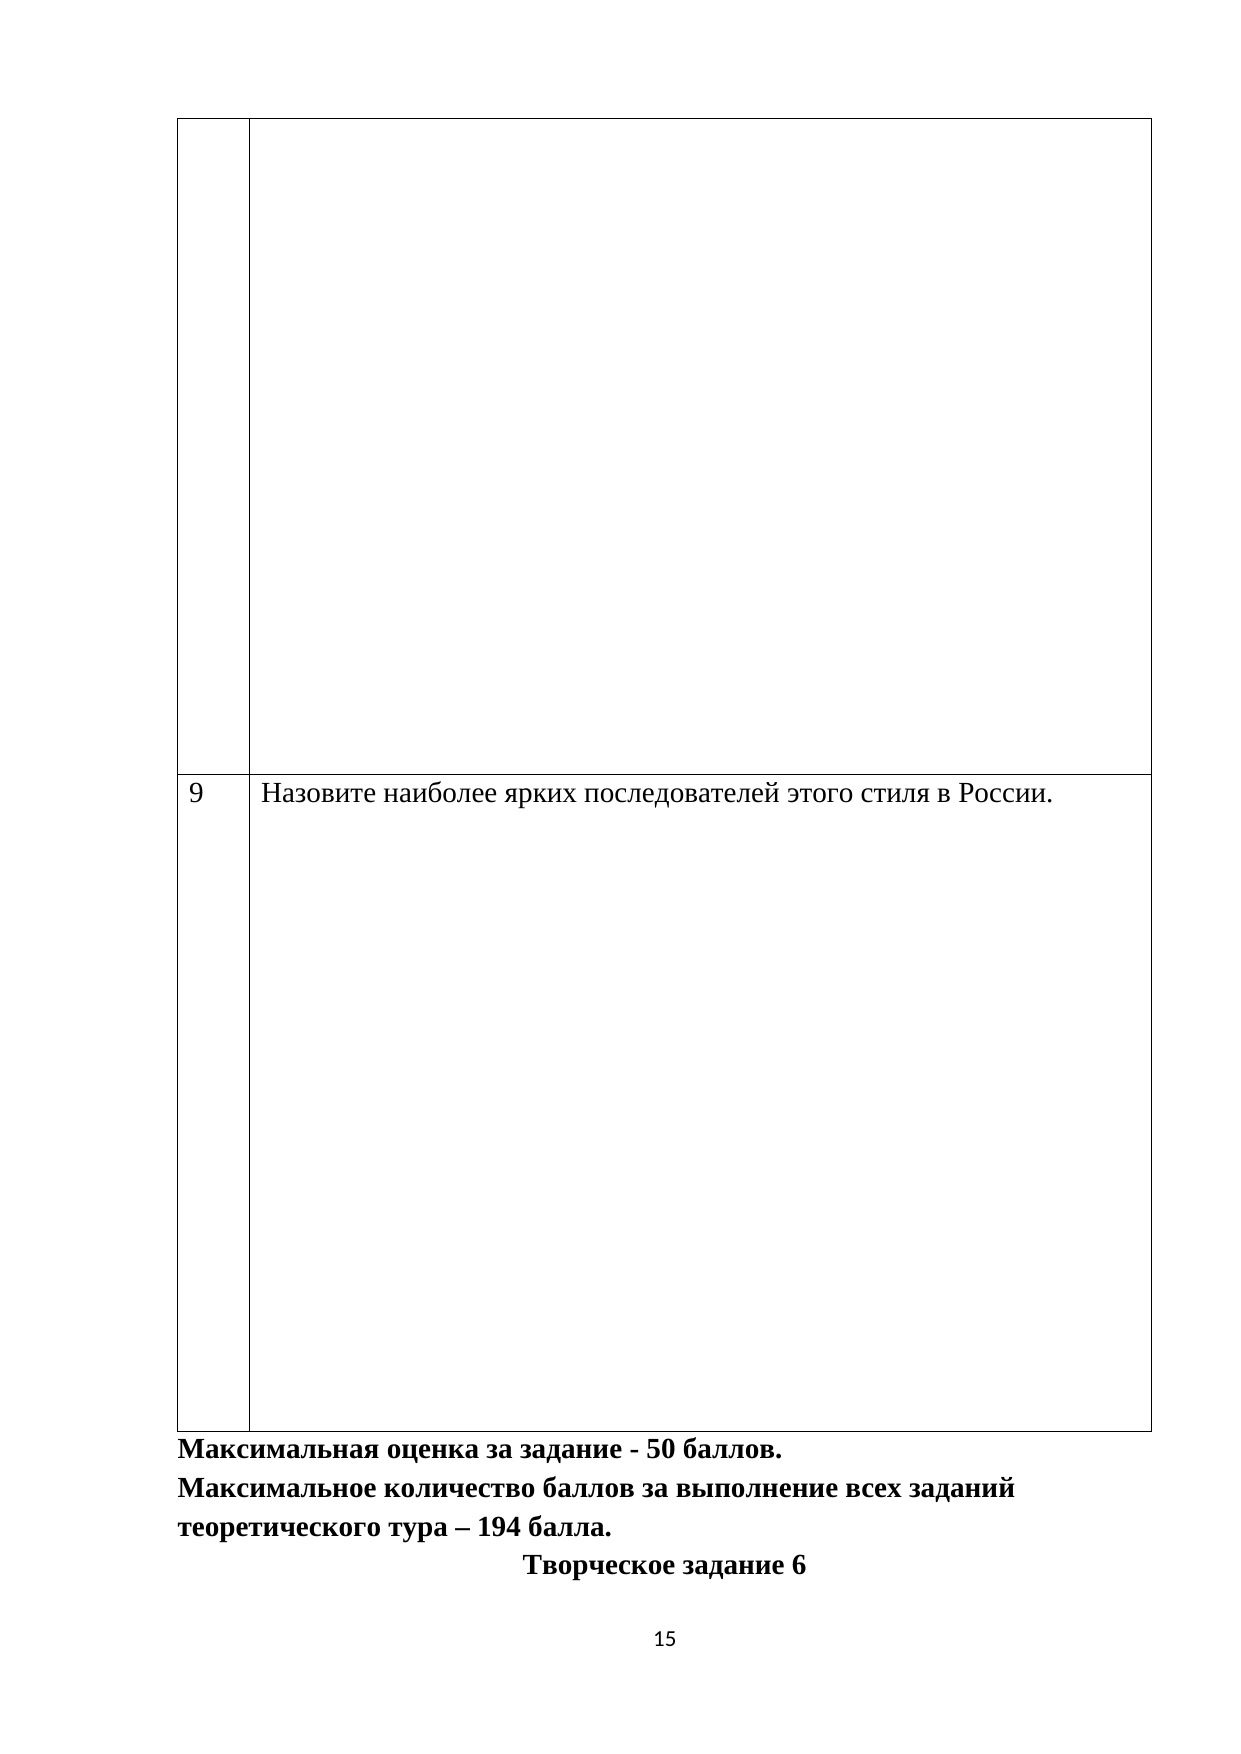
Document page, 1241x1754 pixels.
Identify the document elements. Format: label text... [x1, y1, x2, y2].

table_cell Назовите наиболее ярких последователей этого стиля в России. [250, 775, 1151, 1431]
table_cell 9 [178, 775, 249, 1431]
text Максимальная оценка за задание - 50 баллов. [177, 1432, 1152, 1465]
text Максимальное количество баллов за выполнение всех заданий теоретического тура – 194 балла. [177, 1470, 1152, 1542]
text Творческое задание 6 [177, 1547, 1152, 1581]
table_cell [250, 119, 1151, 774]
table_cell 8 [178, 119, 249, 774]
